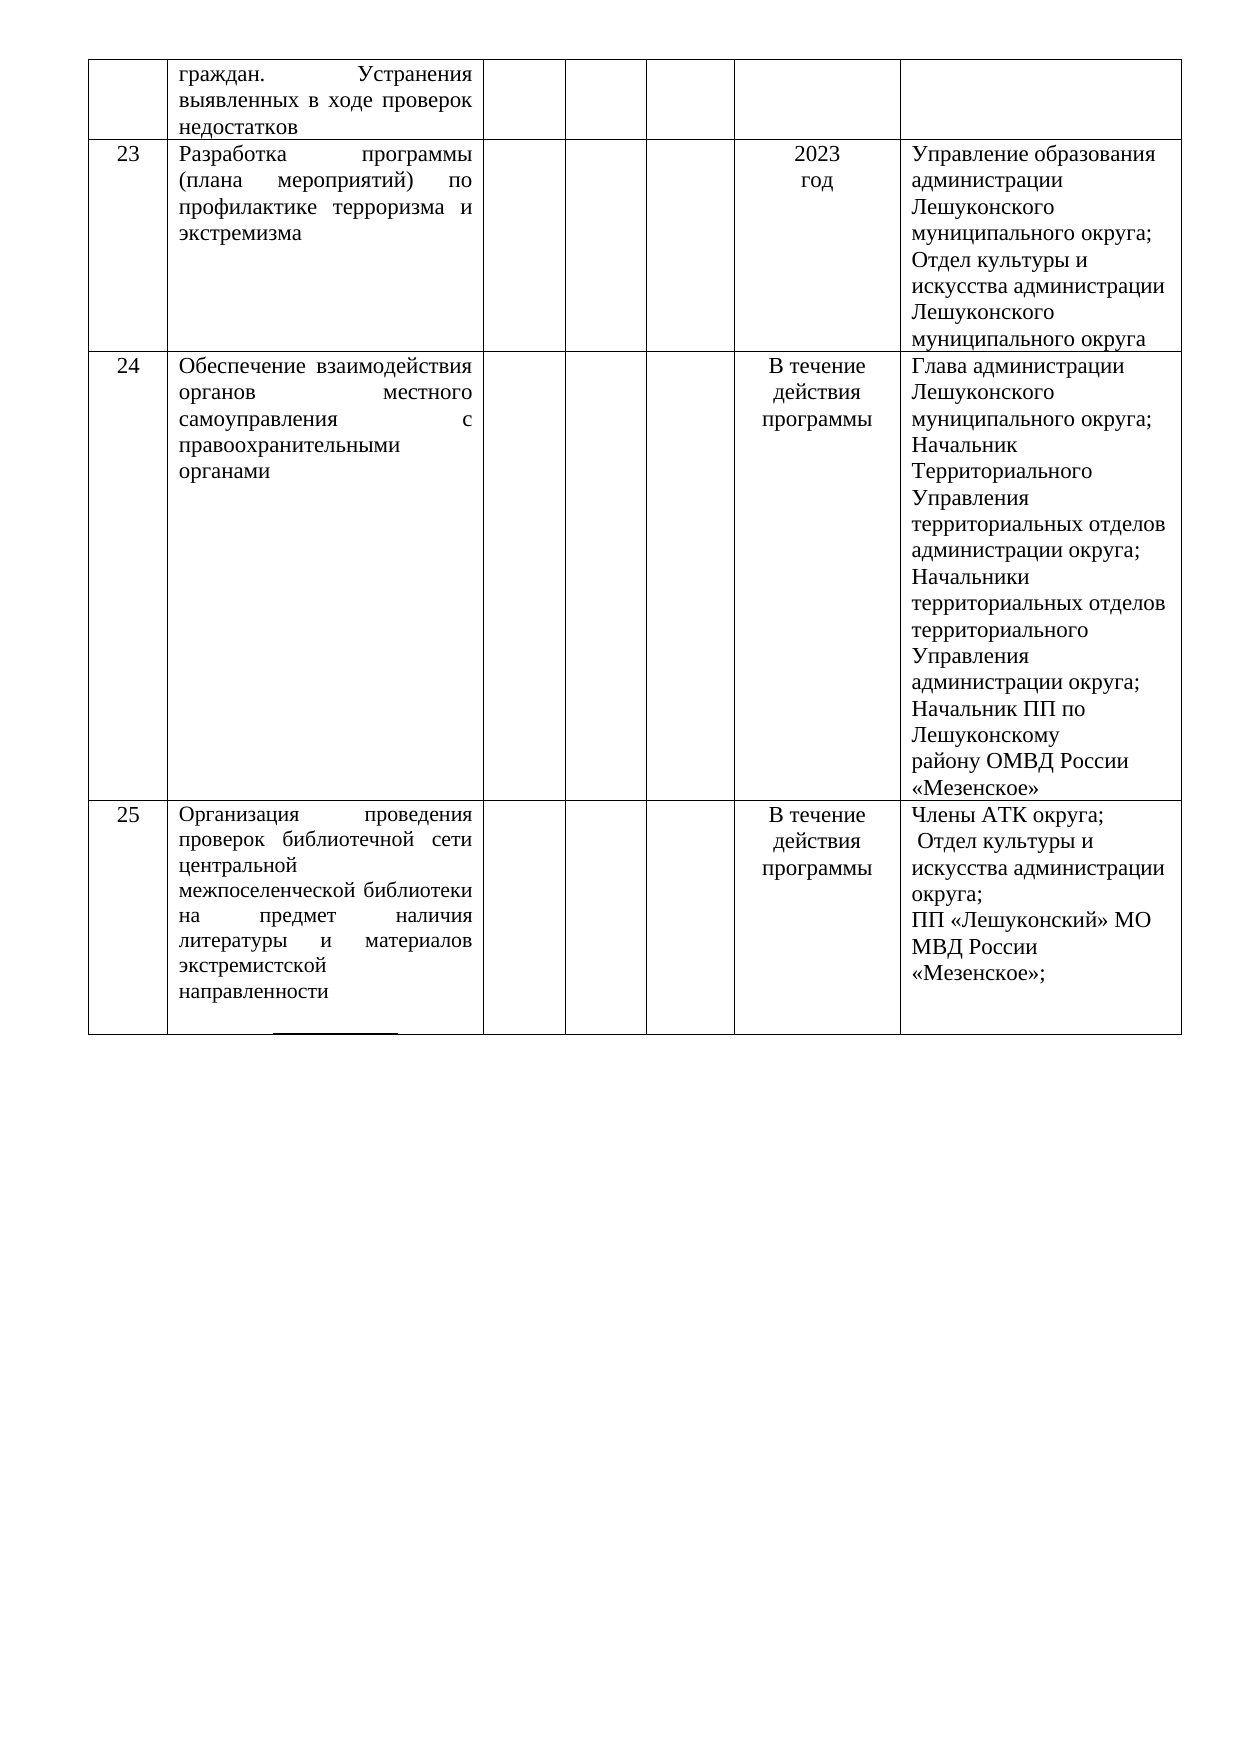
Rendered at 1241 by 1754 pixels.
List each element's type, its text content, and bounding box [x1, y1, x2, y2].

table_cell Организация проведения проверок библиотечной сети центральной межпоселенческой библиотеки на предмет наличия литературы и материалов экстремистской направленности [168, 801, 483, 1034]
table_cell [647, 352, 734, 800]
table_cell [484, 801, 565, 1034]
table_cell 24 [89, 352, 167, 800]
table_cell В течение действия программы [735, 352, 900, 800]
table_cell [901, 60, 1181, 139]
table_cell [168, 60, 483, 139]
table_cell [647, 140, 734, 351]
table_cell [484, 60, 565, 139]
table_cell [566, 60, 646, 139]
table_cell 23 [89, 140, 167, 351]
table_cell [566, 352, 646, 800]
table_cell 2023 год [735, 140, 900, 351]
table_cell [566, 140, 646, 351]
table_cell Члены АТК округа; Отдел культуры и искусства администрации округа; ПП «Лешуконский» МО МВД России «Мезенское»; [901, 801, 1181, 1034]
table_cell [484, 140, 565, 351]
table_cell [647, 60, 734, 139]
table_cell 22 [89, 60, 167, 139]
table_cell [566, 801, 646, 1034]
table_cell Управление образования администрации Лешуконского муниципального округа; Отдел культуры и искусства администрации Лешуконского муниципального округа [901, 140, 1181, 351]
table_cell Обеспечение взаимодействия органов местного самоуправления с правоохранительными органами [168, 352, 483, 800]
table_cell Разработка программы (плана мероприятий) по профилактике терроризма и экстремизма [168, 140, 483, 351]
table_cell [647, 801, 734, 1034]
table_cell 25 [89, 801, 167, 1034]
table_cell В течение действия программы [735, 801, 900, 1034]
table_cell [484, 352, 565, 800]
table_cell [735, 60, 900, 139]
table_cell Глава администрации Лешуконского муниципального округа; Начальник Территориального Управления территориальных отделов администрации округа; Начальники территориальных отделов территориального Управления администрации округа; Начальник ПП по Лешуконскому району ОМВД России «Мезенское» [901, 352, 1181, 800]
